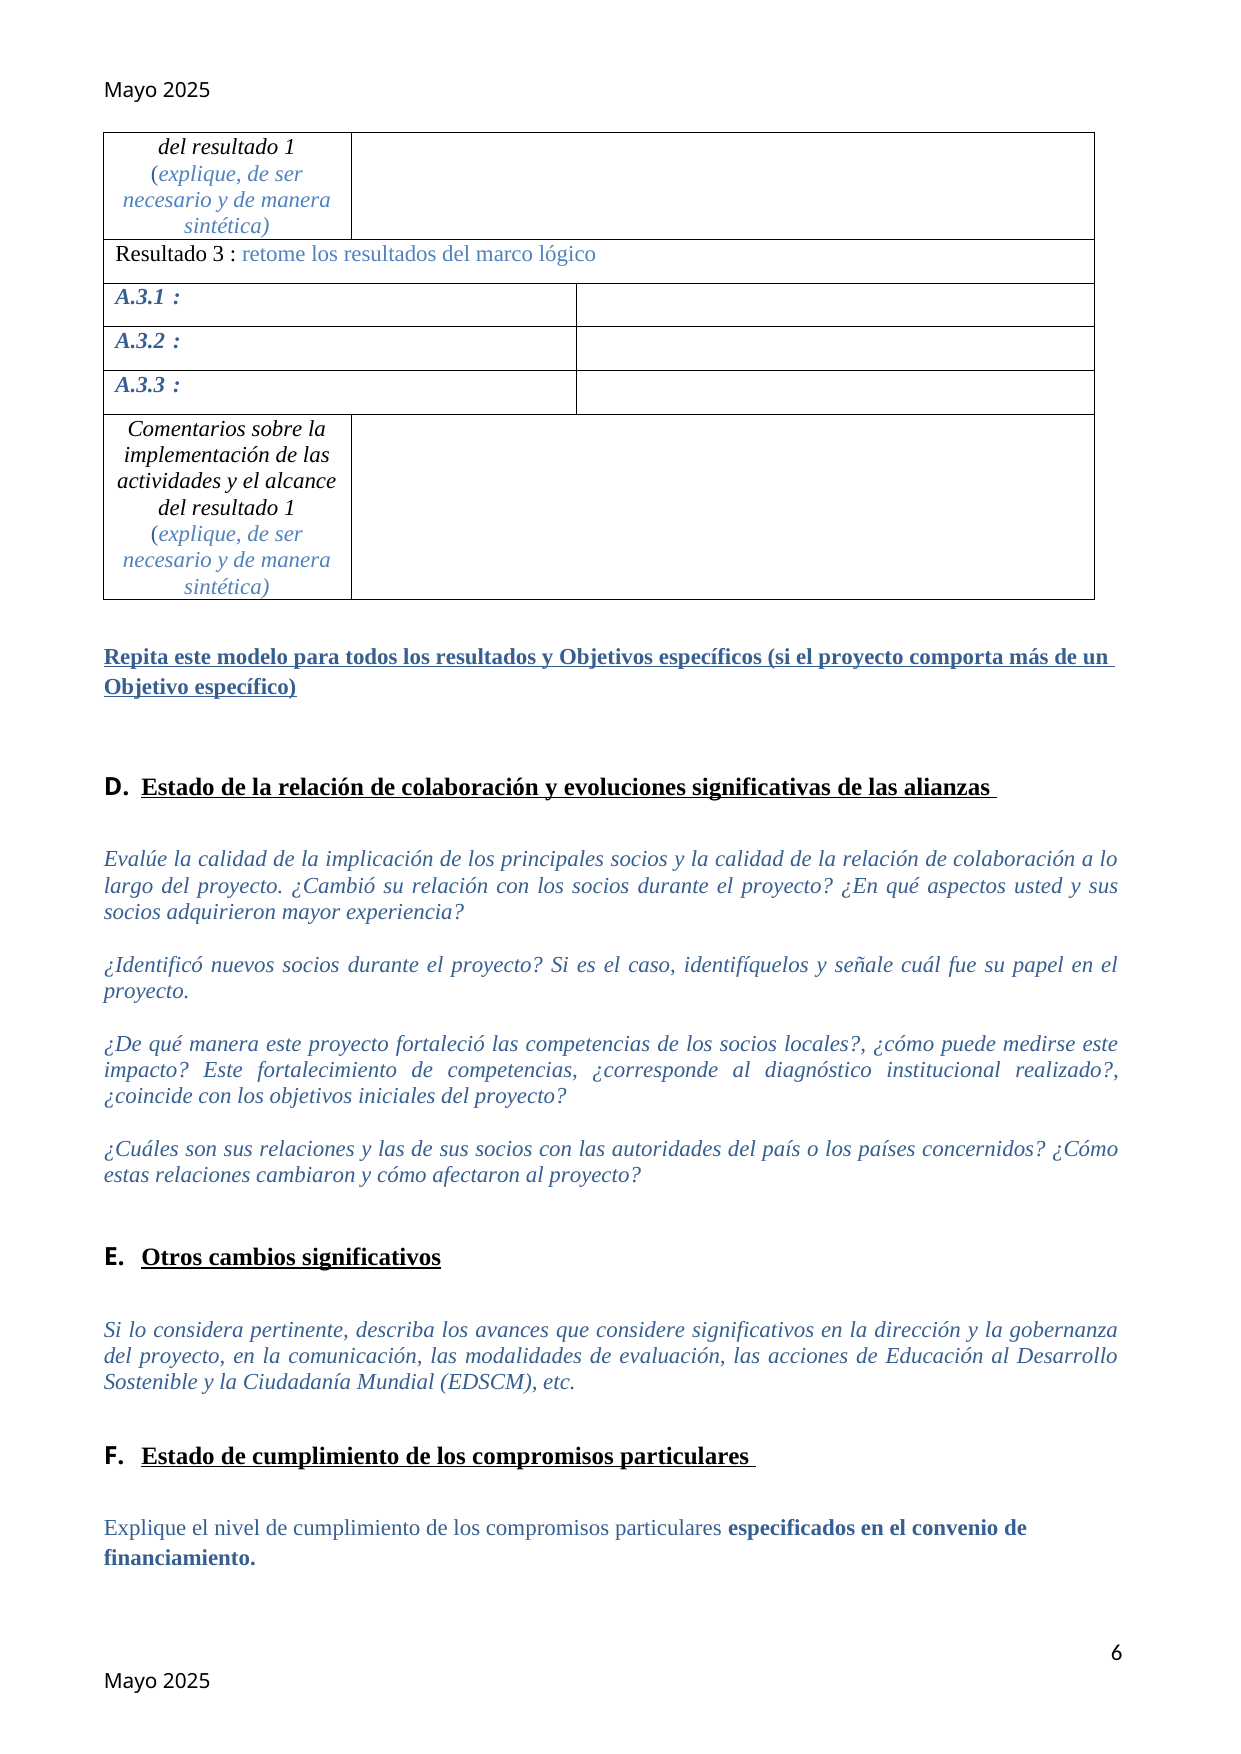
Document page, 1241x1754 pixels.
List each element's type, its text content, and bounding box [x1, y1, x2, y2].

table_cell A.3.2 : [104, 327, 576, 370]
table_cell [577, 327, 1094, 370]
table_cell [104, 133, 351, 239]
table_cell [577, 371, 1094, 414]
text Explique el nivel de cumplimiento de los compromisos particulares especificados en el convenio de financiamiento. [103, 1514, 1122, 1571]
table_cell [352, 133, 1094, 239]
table_cell [577, 284, 1094, 326]
list Otros cambios significativos [103, 1239, 1122, 1273]
text ¿Cuáles son sus relaciones y las de sus socios con las autoridades del país o los países concernidos? ¿Cómo estas relaciones cambiaron y cómo afectaron al proyecto? [103, 1135, 1122, 1188]
text Evalúe la calidad de la implicación de los principales socios y la calidad de la relación de colaboración a lo largo del proyecto. ¿Cambió su relación con los socios durante el proyecto? ¿En qué aspectos usted y sus socios adquirieron mayor experiencia? [103, 845, 1122, 924]
text ¿Identificó nuevos socios durante el proyecto? Si es el caso, identifíquelos y señale cuál fue su papel en el proyecto. [103, 951, 1122, 1003]
list Estado de la relación de colaboración y evoluciones significativas de las alianzas [103, 768, 1122, 803]
table_cell [352, 415, 1094, 599]
text ¿De qué manera este proyecto fortaleció las competencias de los socios locales?, ¿cómo puede medirse este impacto? Este fortalecimiento de competencias, ¿corresponde al diagnóstico institucional realizado?, ¿coincide con los objetivos iniciales del proyecto? [103, 1030, 1122, 1109]
text Repita este modelo para todos los resultados y Objetivos específicos (si el proyecto comporta más de un Objetivo específico) [103, 643, 1122, 699]
table_cell A.3.3 : [104, 371, 576, 414]
table_cell Comentarios sobre la implementación de las actividades y el alcance del resultado 1 (explique, de ser necesario y de manera sintética) [104, 415, 351, 599]
table_cell Resultado 3 : retome los resultados del marco lógico [104, 240, 1094, 282]
list Estado de cumplimiento de los compromisos particulares [103, 1437, 1122, 1472]
table_cell A.3.1 : [104, 284, 576, 326]
text Si lo considera pertinente, describa los avances que considere significativos en la dirección y la gobernanza del proyecto, en la comunicación, las modalidades de evaluación, las acciones de Educación al Desarrollo Sostenible y la Ciudadanía Mundial (EDSCM), etc. [103, 1316, 1122, 1395]
